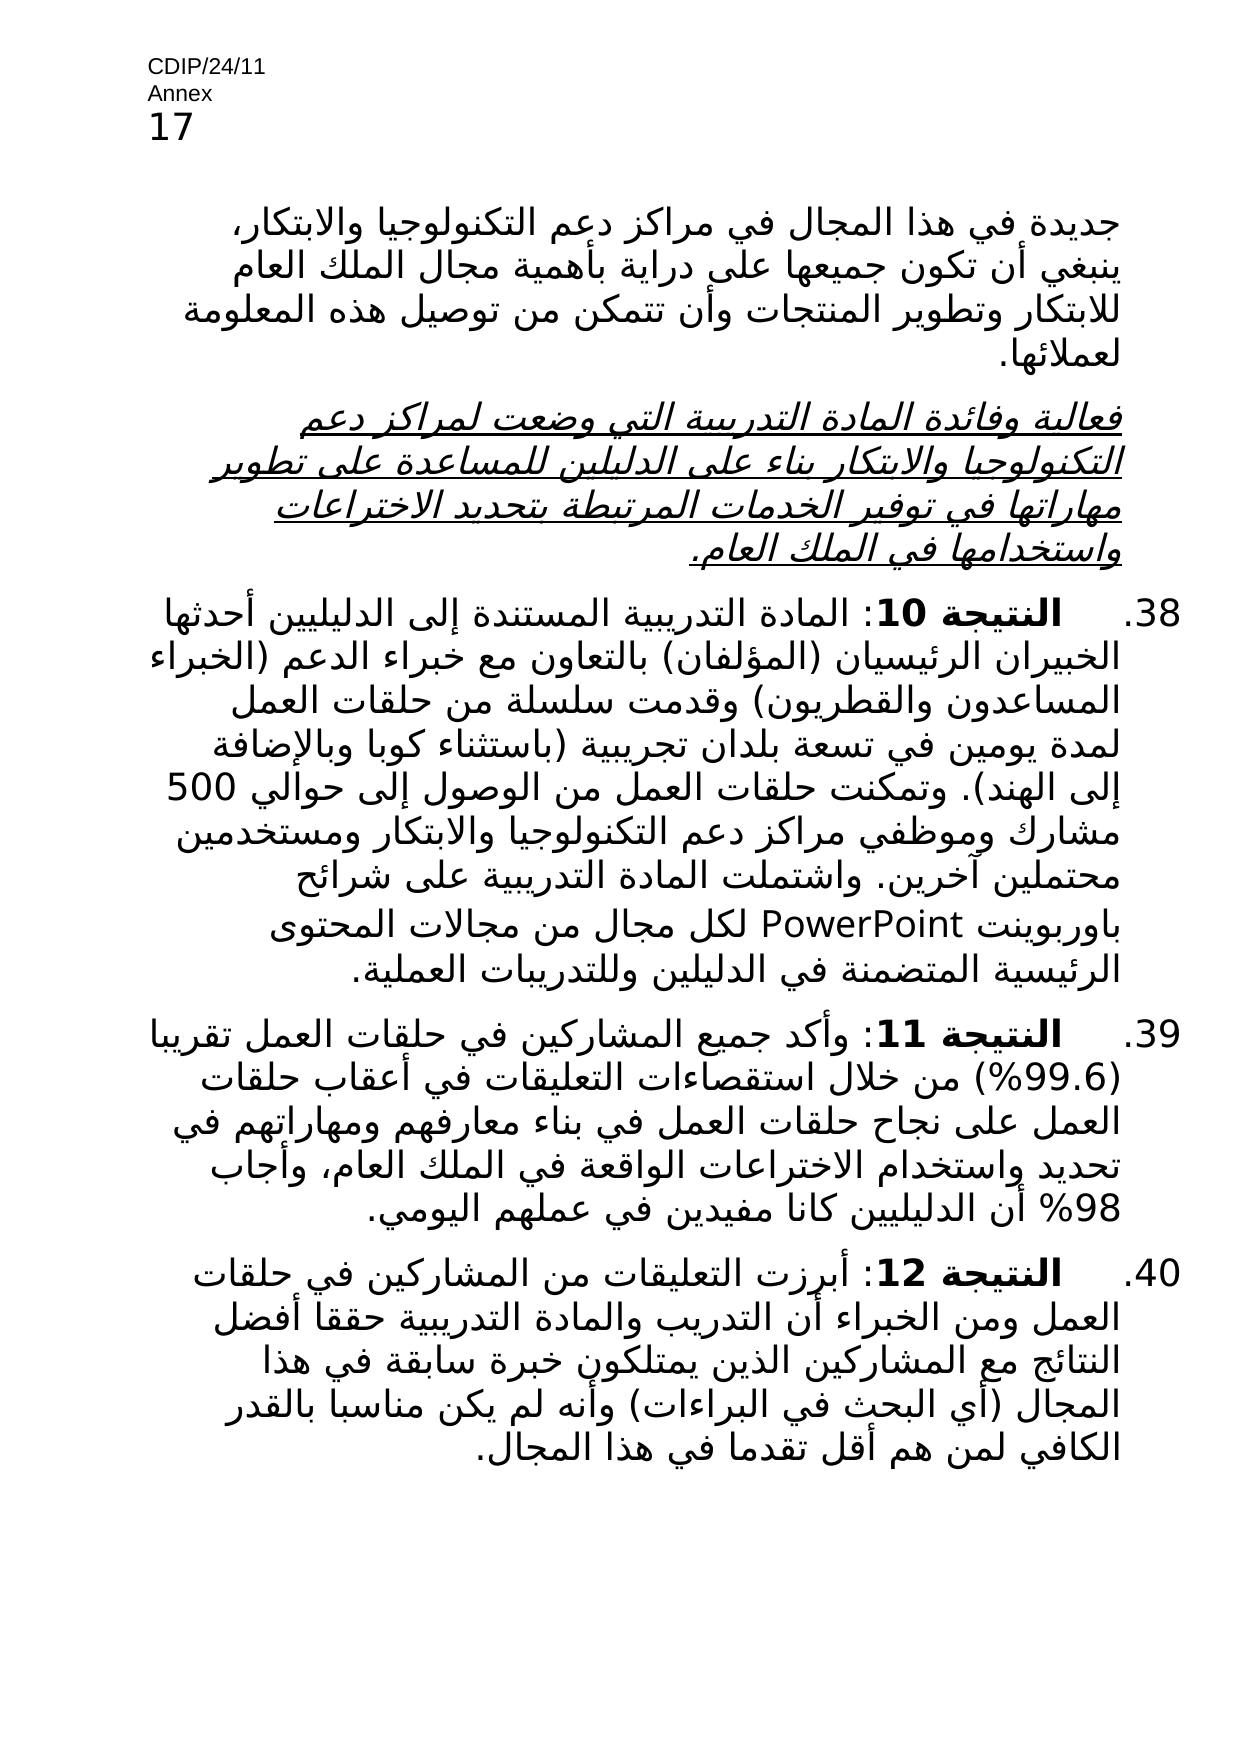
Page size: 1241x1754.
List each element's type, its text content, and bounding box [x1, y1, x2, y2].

text النتيجة 11: وأكد جميع المشاركين في حلقات العمل تقريبا (99.6%) من خلال استقصاءات التعليقات في أعقاب حلقات العمل على نجاح حلقات العمل في بناء معارفهم ومهاراتهم في تحديد واستخدام الاختراعات الواقعة في الملك العام، وأجاب 98% أن الدليليين كانا مفيدين في عملهم اليومي. [148, 1012, 1122, 1231]
subtitle فعالية وفائدة المادة التدريبية التي وضعت لمراكز دعم التكنولوجيا والابتكار بناء على الدليلين للمساعدة على تطوير مهاراتها في توفير الخدمات المرتبطة بتحديد الاختراعات واستخدامها في الملك العام. [148, 396, 1122, 571]
text النتيجة 12: أبرزت التعليقات من المشاركين في حلقات العمل ومن الخبراء أن التدريب والمادة التدريبية حققا أفضل النتائج مع المشاركين الذين يمتلكون خبرة سابقة في هذا المجال (أي البحث في البراءات) وأنه لم يكن مناسبا بالقدر الكافي لمن هم أقل تقدما في هذا المجال. [148, 1251, 1122, 1470]
text النتيجة 10: المادة التدريبية المستندة إلى الدليليين أحدثها الخبيران الرئيسيان (المؤلفان) بالتعاون مع خبراء الدعم (الخبراء المساعدون والقطريون) وقدمت سلسلة من حلقات العمل لمدة يومين في تسعة بلدان تجريبية (باستثناء كوبا وبالإضافة إلى الهند). وتمكنت حلقات العمل من الوصول إلى حوالي 500 مشارك وموظفي مراكز دعم التكنولوجيا والابتكار ومستخدمين محتملين آخرين. واشتملت المادة التدريبية على شرائح باوربوينت PowerPoint لكل مجال من مجالات المحتوى الرئيسية المتضمنة في الدليلين وللتدريبات العملية. [148, 591, 1122, 992]
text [148, 201, 1122, 375]
